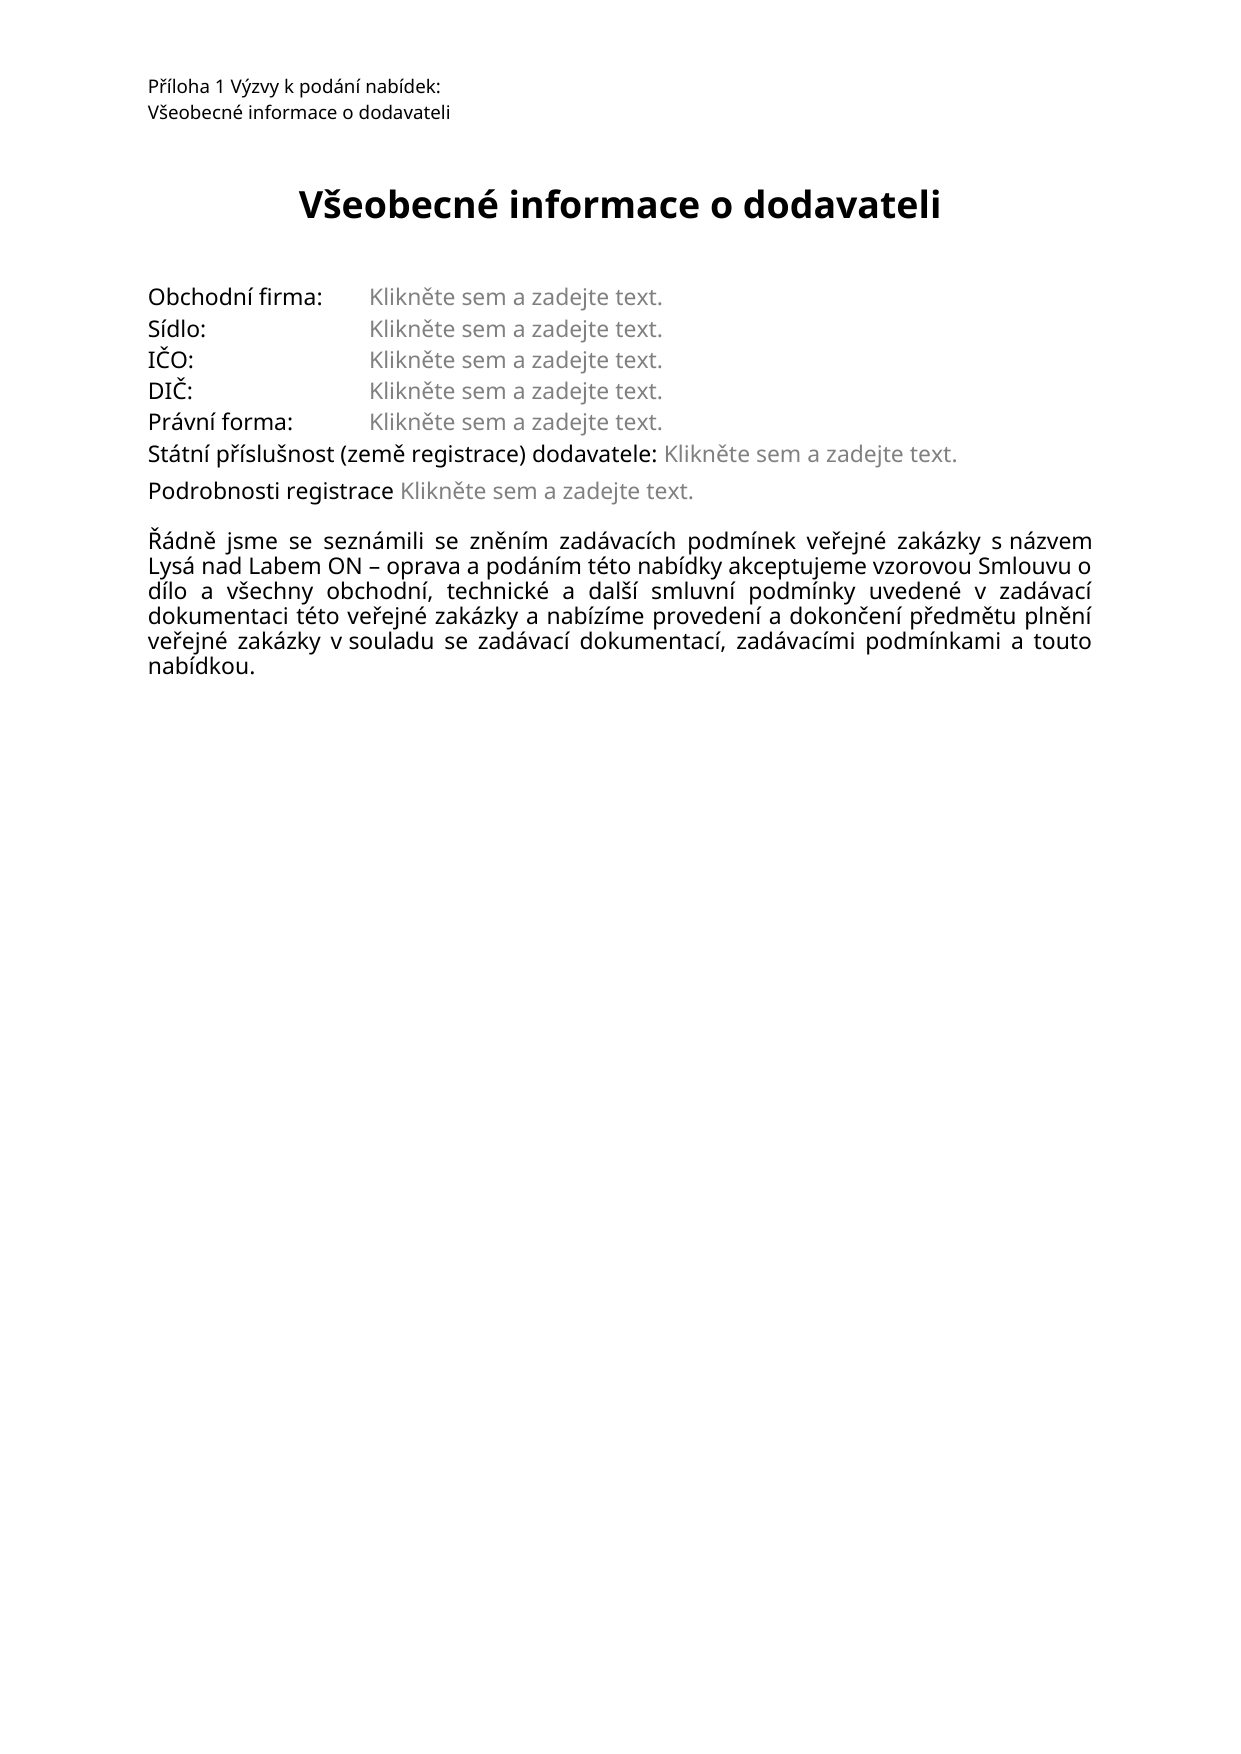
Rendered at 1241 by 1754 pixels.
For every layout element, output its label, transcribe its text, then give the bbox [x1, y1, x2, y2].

text IČO: [148, 348, 1093, 373]
text Sídlo: [148, 317, 1093, 342]
text Státní příslušnost (země registrace) dodavatele: [148, 442, 1093, 467]
title Všeobecné informace o dodavateli [148, 178, 1093, 229]
text Obchodní firma: [148, 286, 1093, 311]
text Podrobnosti registrace [148, 479, 1093, 504]
text Právní forma: [148, 411, 1093, 436]
text DIČ: [148, 379, 1093, 404]
text Řádně jsme se seznámili se zněním zadávacích podmínek veřejné zakázky s názvem Lysá nad Labem ON – oprava a podáním této nabídky akceptujeme vzorovou Smlouvu o dílo a všechny obchodní, technické a další smluvní podmínky uvedené v zadávací dokumentaci této veřejné zakázky a nabízíme provedení a dokončení předmětu plnění veřejné zakázky v souladu se zadávací dokumentací, zadávacími podmínkami a touto nabídkou. [148, 529, 1093, 679]
